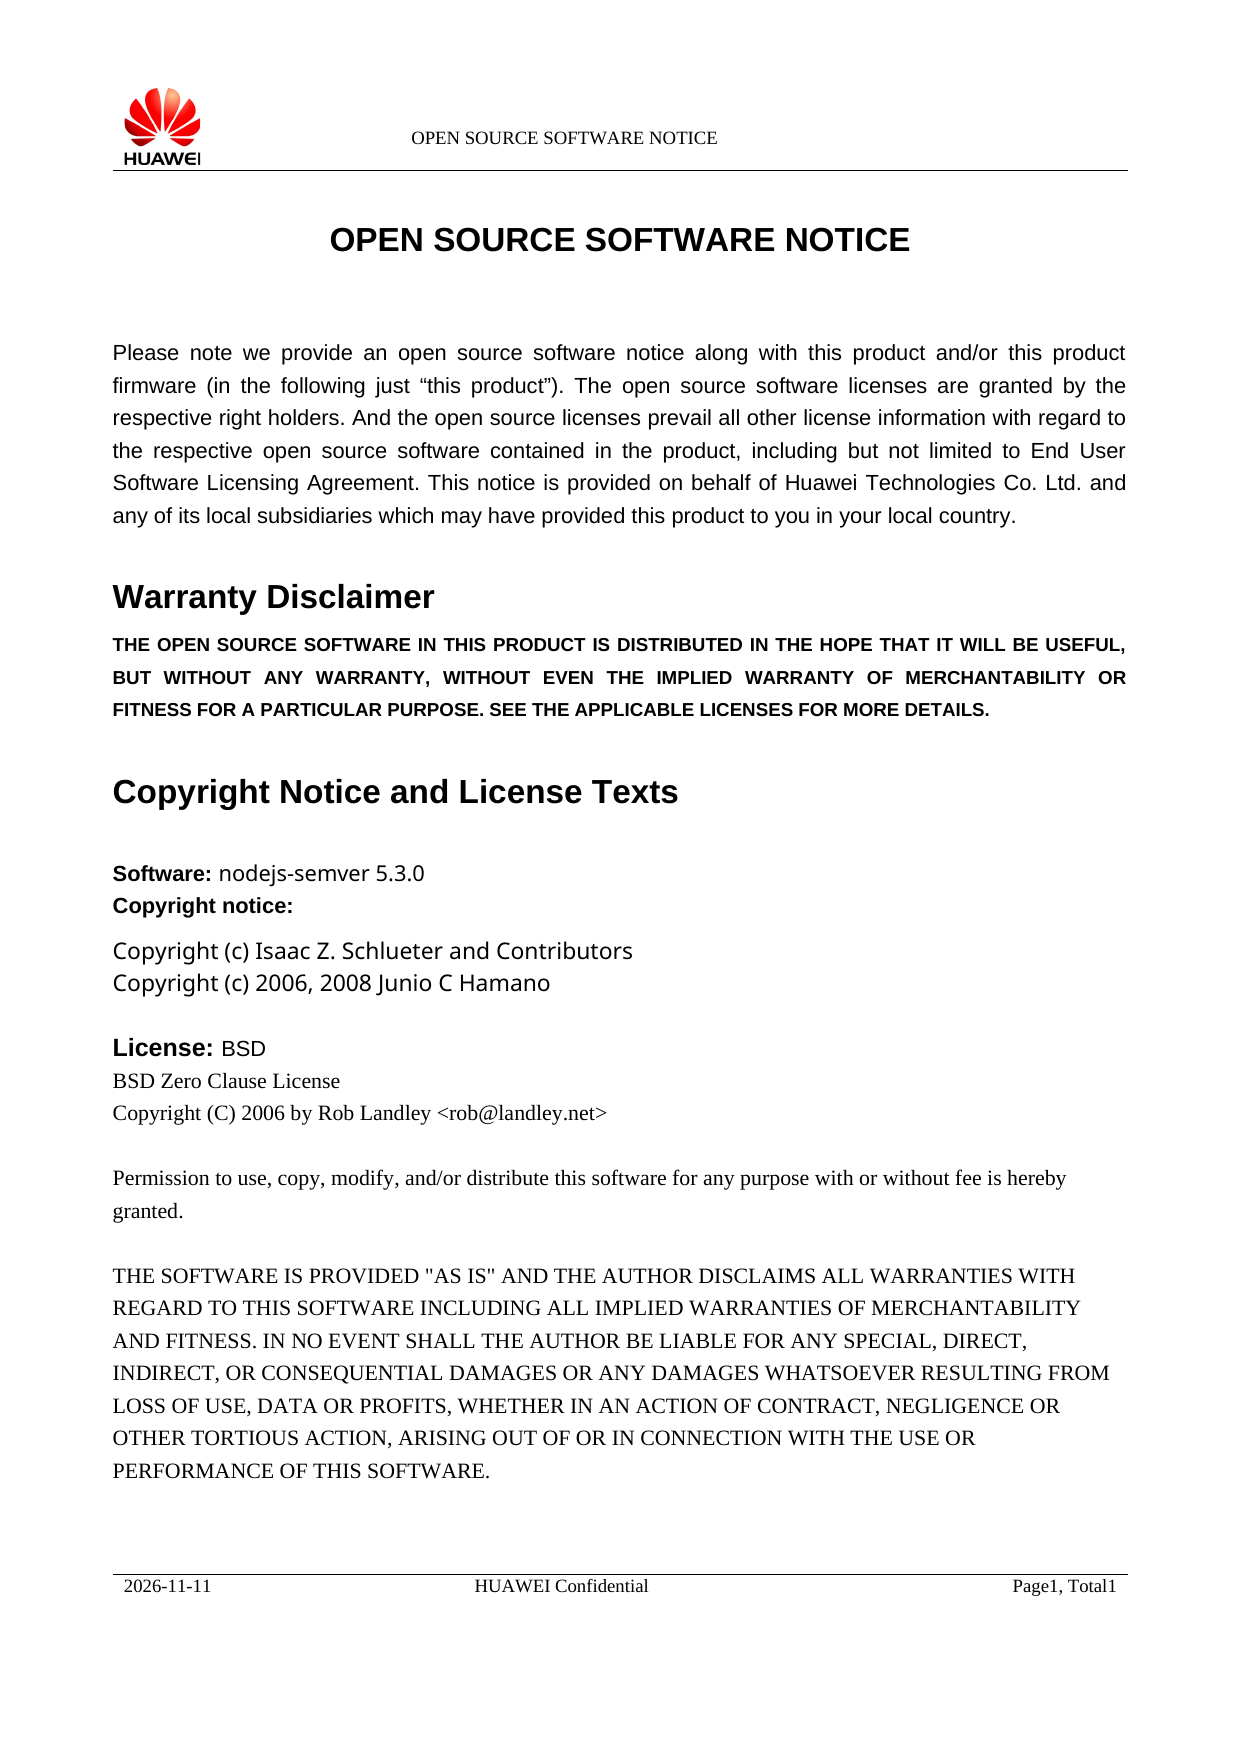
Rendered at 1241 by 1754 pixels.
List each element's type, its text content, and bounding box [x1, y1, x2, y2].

text Warranty Disclaimer [112, 564, 1128, 629]
text OPEN SOURCE SOFTWARE NOTICE [112, 206, 1128, 271]
picture [124, 88, 201, 165]
text Copyright Notice and License Texts [112, 759, 1128, 824]
text Please note we provide an open source software notice along with this product and/or this product firmware (in the following just “this product”). The open source software licenses are granted by the respective right holders. And the open source licenses prevail all other license information with regard to the respective open source software contained in the product, including but not limited to End User Software Licensing Agreement. This notice is provided on behalf of Huawei Technologies Co. Ltd. and any of its local subsidiaries which may have provided this product to you in your local country. [112, 336, 1128, 531]
text License: BSD [112, 1031, 1128, 1064]
title Software: nodejs-semver 5.3.0 [112, 856, 1128, 889]
text BSD Zero Clause License Copyright (C) 2006 by Rob Landley <rob@landley.net> Permission to use, copy, modify, and/or distribute this software for any purpose with or without fee is hereby granted. THE SOFTWARE IS PROVIDED "AS IS" AND THE AUTHOR DISCLAIMS ALL WARRANTIES WITH REGARD TO THIS SOFTWARE INCLUDING ALL IMPLIED WARRANTIES OF MERCHANTABILITY AND FITNESS. IN NO EVENT SHALL THE AUTHOR BE LIABLE FOR ANY SPECIAL, DIRECT, INDIRECT, OR CONSEQUENTIAL DAMAGES OR ANY DAMAGES WHATSOEVER RESULTING FROM LOSS OF USE, DATA OR PROFITS, WHETHER IN AN ACTION OF CONTRACT, NEGLIGENCE OR OTHER TORTIOUS ACTION, ARISING OUT OF OR IN CONNECTION WITH THE USE OR PERFORMANCE OF THIS SOFTWARE. [112, 1064, 1128, 1519]
text Copyright (c) Isaac Z. Schlueter and Contributors Copyright (c) 2006, 2008 Junio C Hamano [112, 934, 1128, 1031]
text Copyright notice: [112, 889, 1128, 921]
text The open source software in this product is distributed in the hope that it will be useful, but WITHOUT ANY WARRANTY, without even the implied warranty of MERCHANTABILITY or FITNESS FOR A PARTICULAR PURPOSE. See the applicable licenses for more details. [112, 629, 1128, 726]
